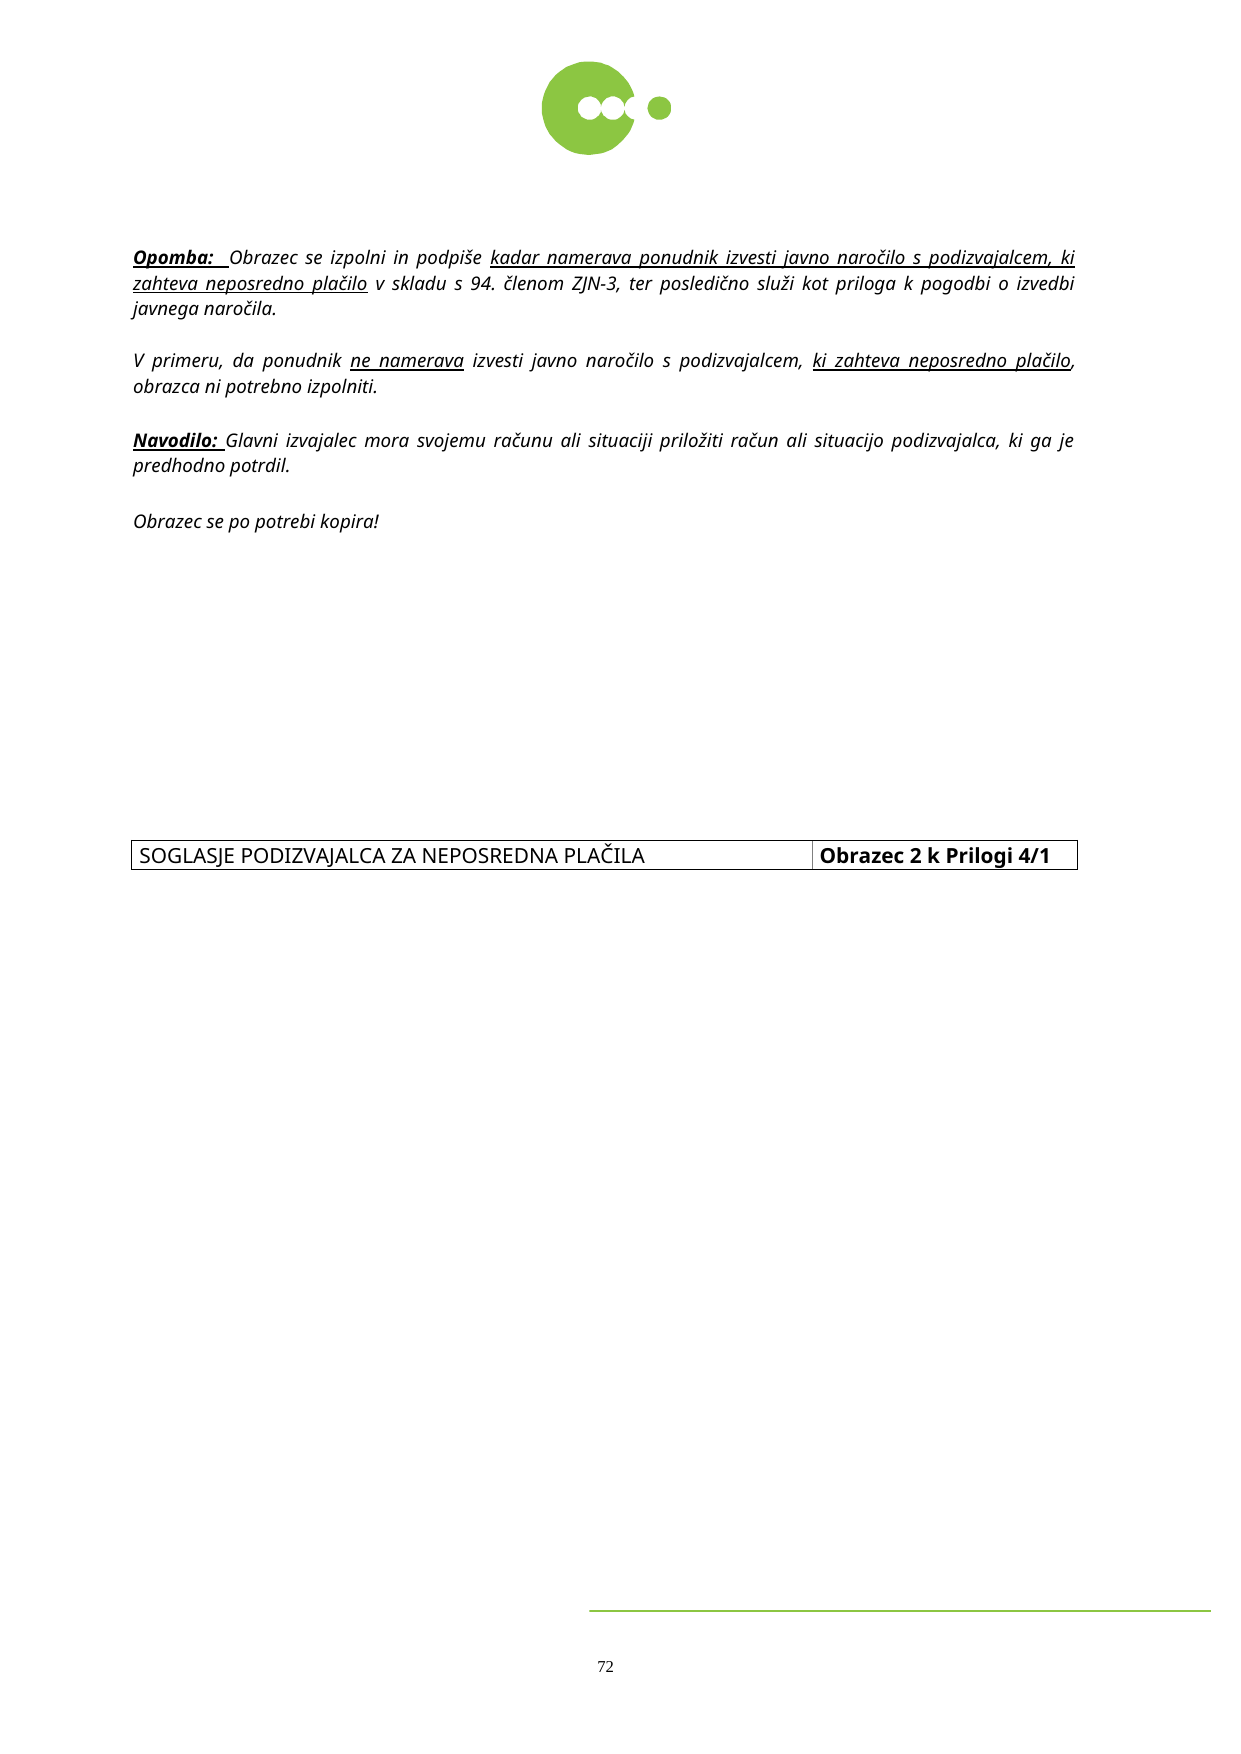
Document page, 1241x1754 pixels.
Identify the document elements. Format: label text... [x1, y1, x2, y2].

table_header SOGLASJE PODIZVAJALCA ZA NEPOSREDNA PLAČILA [132, 841, 812, 869]
table_header Obrazec 2 k Prilogi 4/1 [813, 841, 1077, 869]
text V primeru, da ponudnik ne namerava izvesti javno naročilo s podizvajalcem, ki zahteva neposredno plačilo, obrazca ni potrebno izpolniti. [133, 348, 1078, 399]
text Navodilo: Glavni izvajalec mora svojemu računu ali situaciji priložiti račun ali situacijo podizvajalca, ki ga je predhodno potrdil. [133, 427, 1078, 478]
text Obrazec se po potrebi kopira! [133, 508, 1078, 533]
text Opomba: Obrazec se izpolni in podpiše kadar namerava ponudnik izvesti javno naročilo s podizvajalcem, ki zahteva neposredno plačilo v skladu s 94. členom ZJN-3, ter posledično služi kot priloga k pogodbi o izvedbi javnega naročila. [133, 244, 1078, 321]
